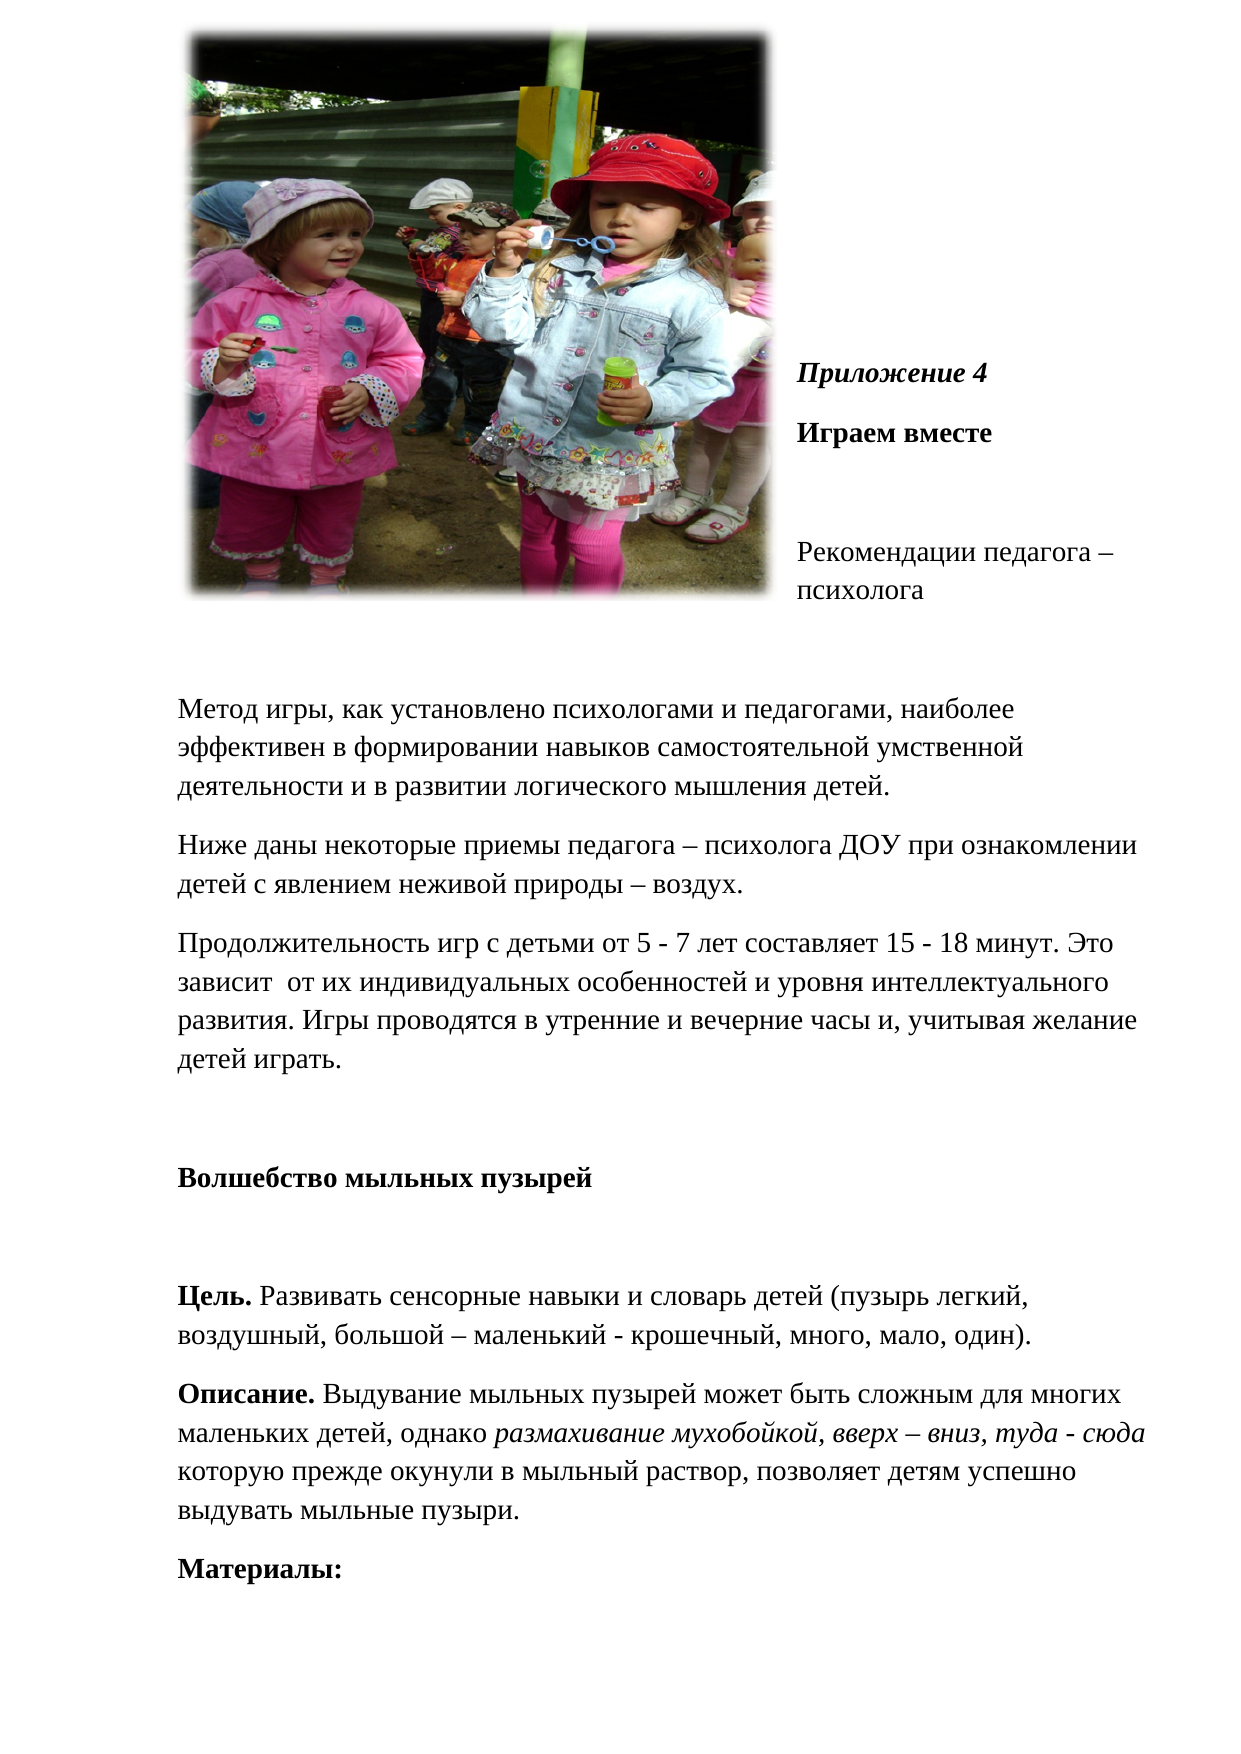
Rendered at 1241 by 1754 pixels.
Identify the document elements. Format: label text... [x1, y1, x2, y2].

text Материалы: [177, 1551, 1152, 1585]
text Описание. Выдувание мыльных пузырей может быть сложным для многих маленьких детей, однако размахивание мухобойкой, вверх – вниз, туда - сюда которую прежде окунули в мыльный раствор, позволяет детям успешно выдувать мыльные пузыри. [177, 1376, 1152, 1526]
picture [177, 21, 778, 599]
text Играем вместе [778, 415, 1152, 448]
text Ниже даны некоторые приемы педагога – психолога ДОУ при ознакомлении детей с явлением неживой природы – воздух. [177, 827, 1152, 899]
text Метод игры, как установлено психологами и педагогами, наиболее эффективен в формировании навыков самостоятельной умственной деятельности и в развитии логического мышления детей. [177, 691, 1152, 802]
text Рекомендации педагога – психолога [177, 534, 1152, 606]
text Приложение 4 [778, 356, 1152, 389]
text Волшебство мыльных пузырей [177, 1160, 1152, 1193]
text Цель. Развивать сенсорные навыки и словарь детей (пузырь легкий, воздушный, большой – маленький - крошечный, много, мало, один). [177, 1278, 1152, 1351]
text Продолжительность игр с детьми от 5 - 7 лет составляет 15 - 18 минут. Это зависит от их индивидуальных особенностей и уровня интеллектуального развития. Игры проводятся в утренние и вечерние часы и, учитывая желание детей играть. [177, 925, 1152, 1074]
